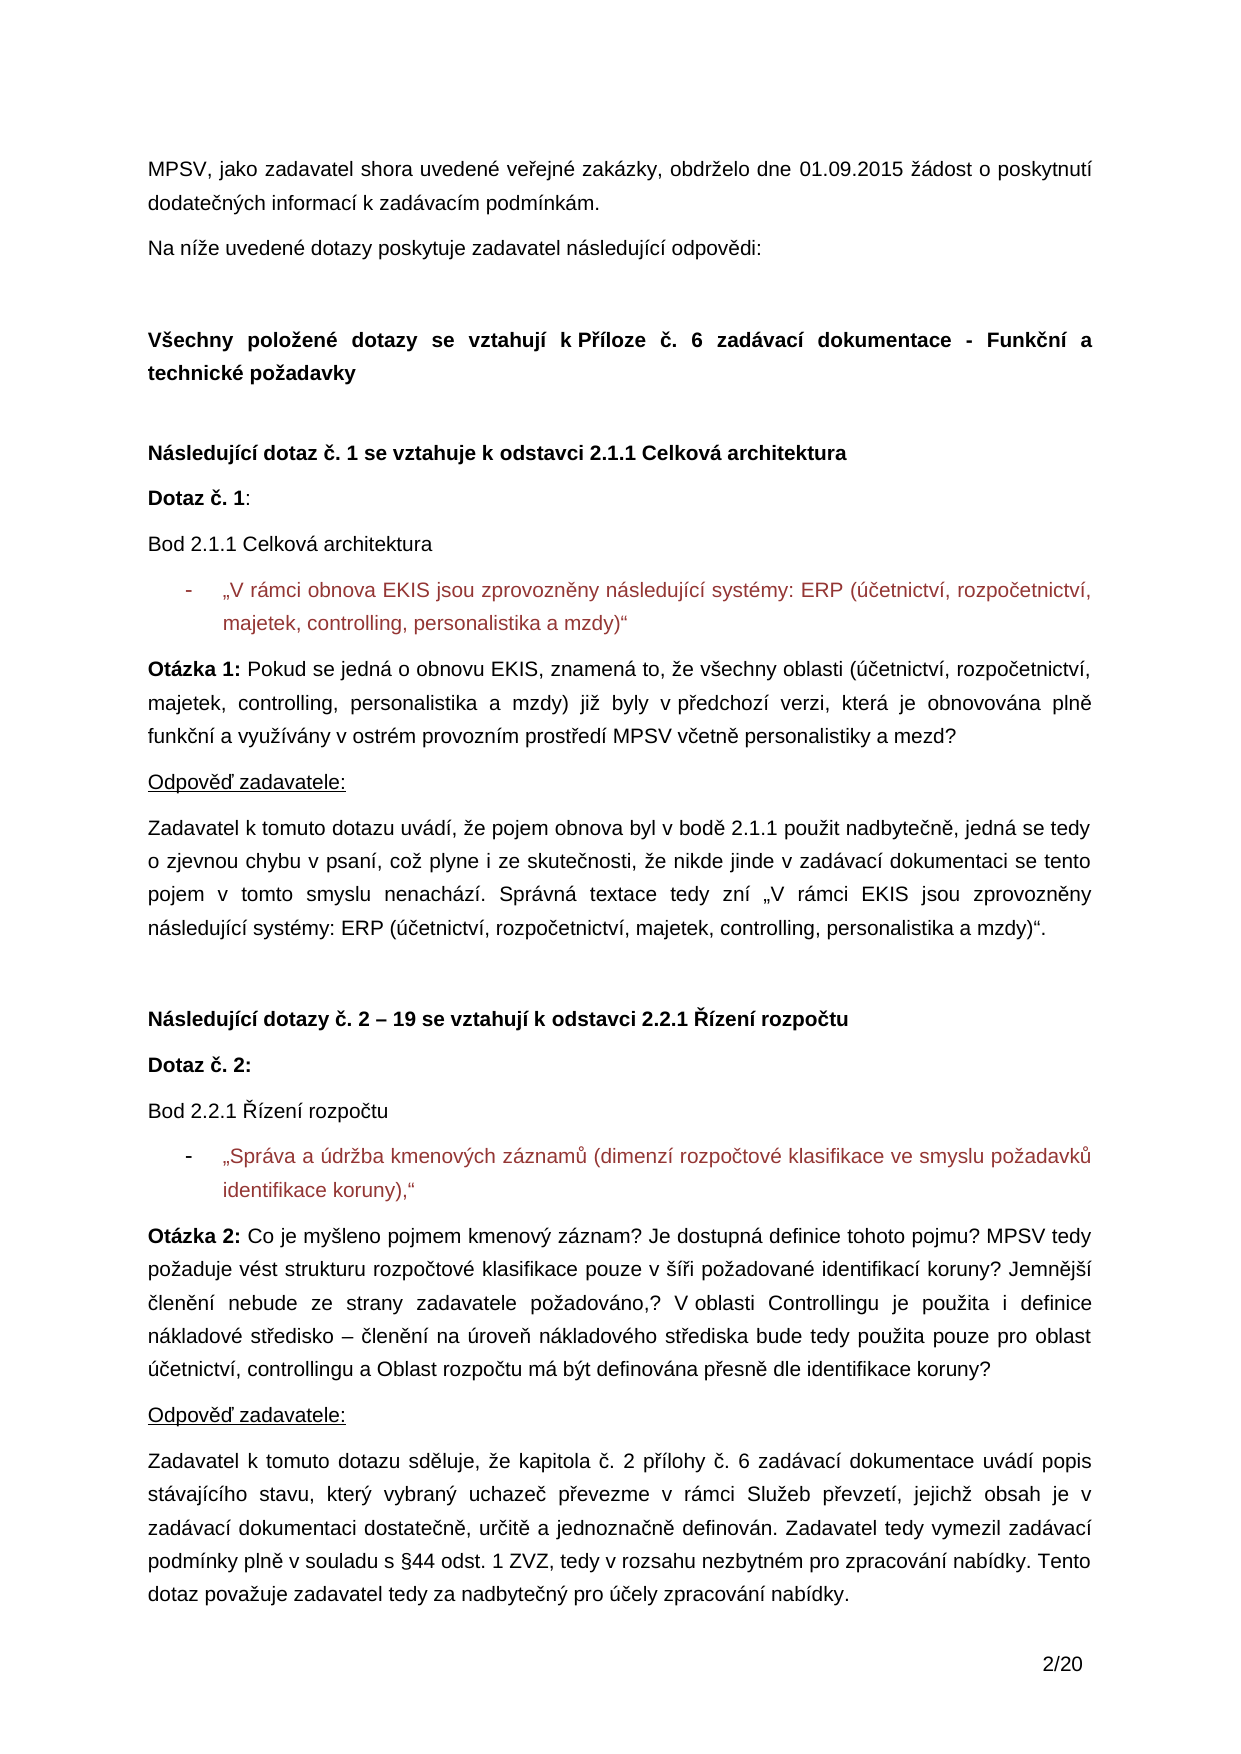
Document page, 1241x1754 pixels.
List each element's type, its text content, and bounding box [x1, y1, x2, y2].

text Odpověď zadavatele: [148, 1393, 1093, 1427]
text Otázka 2: Co je myšleno pojmem kmenový záznam? Je dostupná definice tohoto pojmu? MPSV tedy požaduje vést strukturu rozpočtové klasifikace pouze v šíři požadované identifikací koruny? Jemnější členění nebude ze strany zadavatele požadováno,? V oblasti Controllingu je použita i definice nákladové středisko – členění na úroveň nákladového střediska bude tedy použita pouze pro oblast účetnictví, controllingu a Oblast rozpočtu má být definována přesně dle identifikace koruny? [148, 1214, 1093, 1381]
text Odpověď zadavatele: [148, 760, 1093, 793]
list „Správa a údržba kmenových záznamů (dimenzí rozpočtové klasifikace ve smyslu požadavků identifikace koruny),“ [185, 1135, 1093, 1202]
text MPSV, jako zadavatel shora uvedené veřejné zakázky, obdrželo dne 01.09.2015 žádost o poskytnutí dodatečných informací k zadávacím podmínkám. [148, 148, 1093, 214]
list „V rámci obnova EKIS jsou zprovozněny následující systémy: ERP (účetnictví, rozpočetnictví, majetek, controlling, personalistika a mzdy)“ [185, 568, 1093, 635]
text Na níže uvedené dotazy poskytuje zadavatel následující odpovědi: [148, 227, 1093, 260]
text Dotaz č. 2: [148, 1043, 1093, 1077]
text Všechny položené dotazy se vztahují k Příloze č. 6 zadávací dokumentace - Funkční a technické požadavky [148, 318, 1093, 385]
text Zadavatel k tomuto dotazu sděluje, že kapitola č. 2 přílohy č. 6 zadávací dokumentace uvádí popis stávajícího stavu, který vybraný uchazeč převezme v rámci Služeb převzetí, jejichž obsah je v zadávací dokumentaci dostatečně, určitě a jednoznačně definován. Zadavatel tedy vymezil zadávací podmínky plně v souladu s §44 odst. 1 ZVZ, tedy v rozsahu nezbytném pro zpracování nabídky. Tento dotaz považuje zadavatel tedy za nadbytečný pro účely zpracování nabídky. [148, 1439, 1093, 1606]
text Následující dotazy č. 2 – 19 se vztahují k odstavci 2.2.1 Řízení rozpočtu [148, 998, 1093, 1031]
text Dotaz č. 1: [148, 477, 1093, 510]
text Bod 2.1.1 Celková architektura [148, 523, 1093, 556]
text Následující dotaz č. 1 se vztahuje k odstavci 2.1.1 Celková architektura [148, 431, 1093, 464]
text Otázka 1: Pokud se jedná o obnovu EKIS, znamená to, že všechny oblasti (účetnictví, rozpočetnictví, majetek, controlling, personalistika a mzdy) již byly v předchozí verzi, která je obnovována plně funkční a využívány v ostrém provozním prostředí MPSV včetně personalistiky a mezd? [148, 648, 1093, 748]
text Bod 2.2.1 Řízení rozpočtu [148, 1089, 1093, 1123]
text Zadavatel k tomuto dotazu uvádí, že pojem obnova byl v bodě 2.1.1 použit nadbytečně, jedná se tedy o zjevnou chybu v psaní, což plyne i ze skutečnosti, že nikde jinde v zadávací dokumentaci se tento pojem v tomto smyslu nenachází. Správná textace tedy zní „V rámci EKIS jsou zprovozněny následující systémy: ERP (účetnictví, rozpočetnictví, majetek, controlling, personalistika a mzdy)“. [148, 806, 1093, 939]
